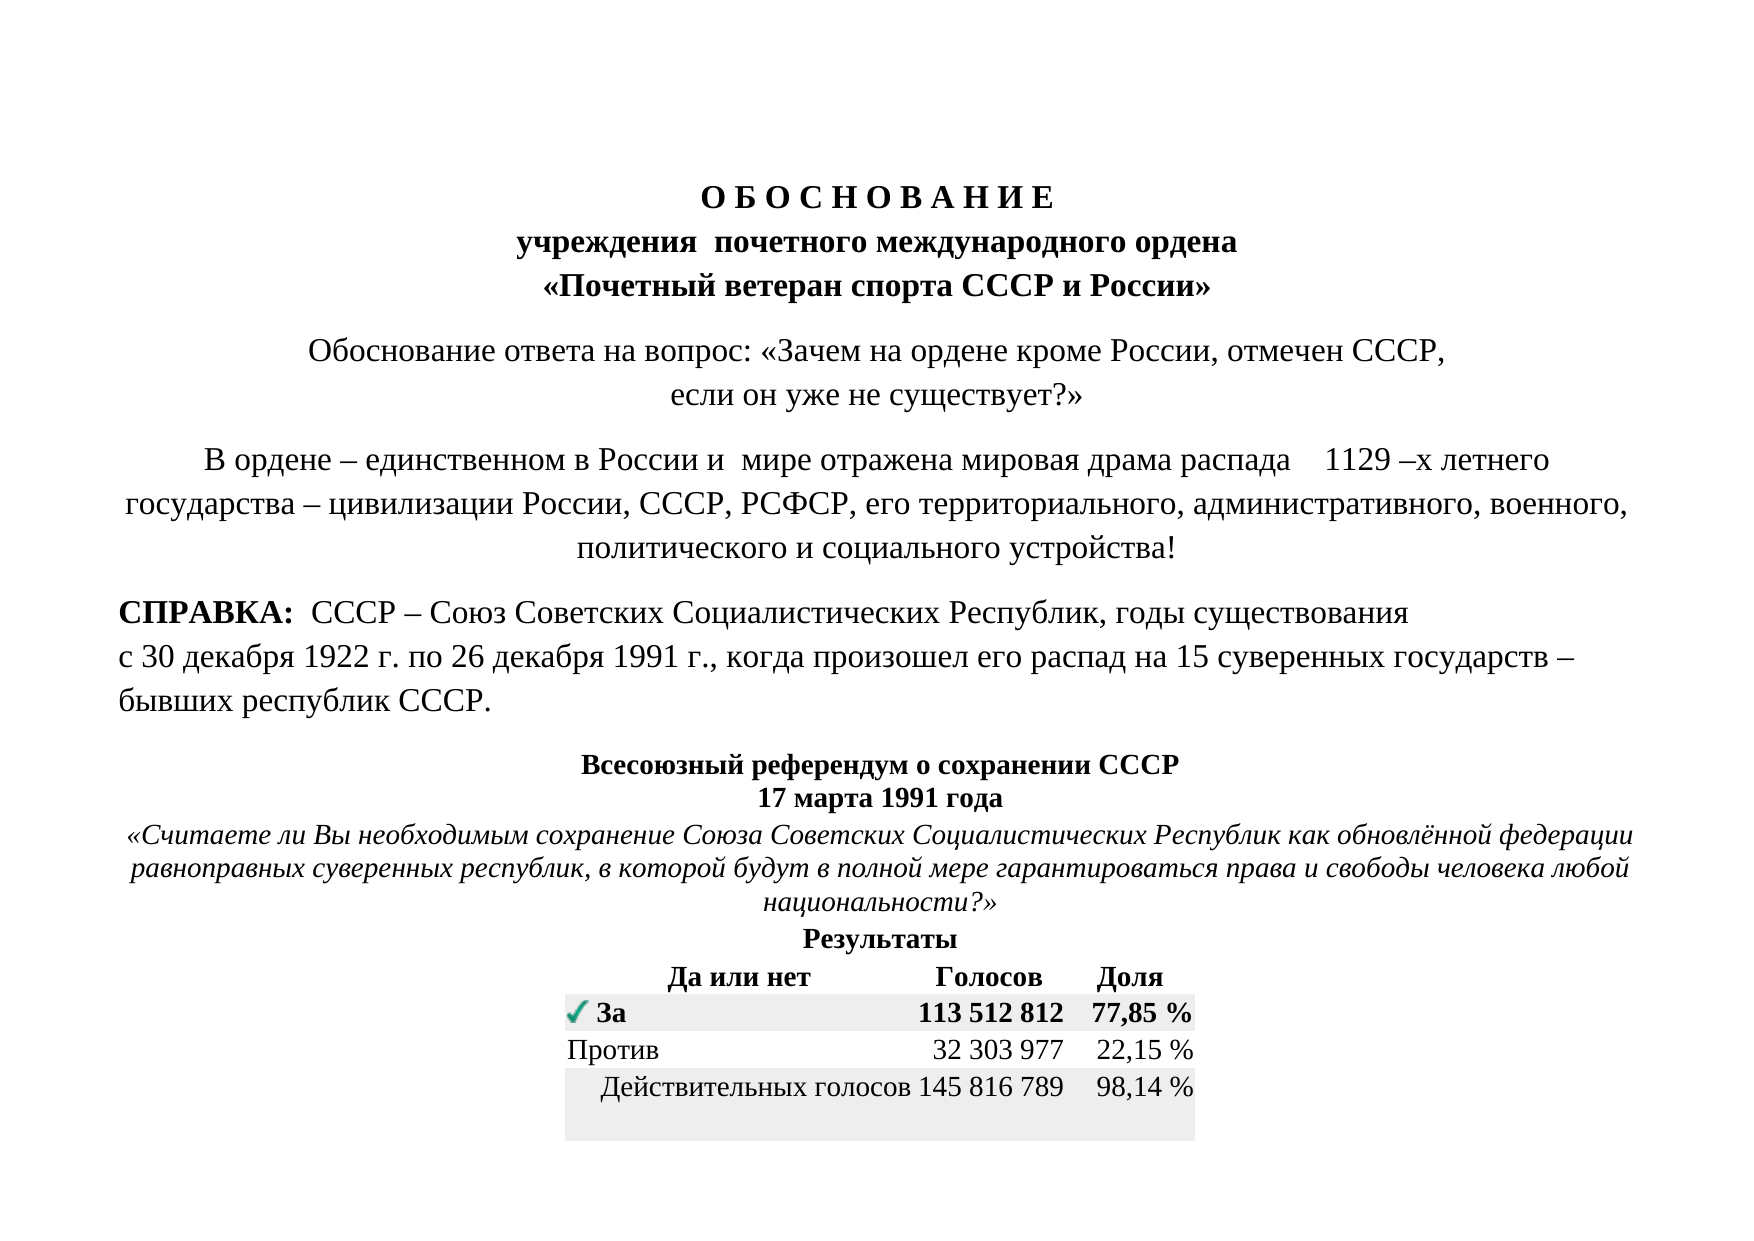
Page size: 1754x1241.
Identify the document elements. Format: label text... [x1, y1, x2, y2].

table_cell «Считаете ли Вы необходимым сохранение Союза Советских Социалистических Республик как обновлённой федерации равноправных суверенных республик, в которой будут в полной мере гарантироваться права и свободы человека любой национальности?» [117, 815, 1644, 919]
text О Б О С Н О В А Н И Е учреждения почетного международного ордена «Почетный ветеран спорта СССР и России» [118, 177, 1636, 304]
text Обоснование ответа на вопрос: «Зачем на ордене кроме России, отмечен СССР, если он уже не существует?» [118, 330, 1636, 413]
table_cell Результаты [117, 919, 1644, 956]
table_header Всесоюзный референдум о сохранении СССР 17 марта 1991 года [117, 745, 1644, 815]
picture [566, 1000, 589, 1023]
text В ордене – единственном в России и мире отражена мировая драма распада 1129 –х летнего государства – цивилизации России, СССР, РСФСР, его территориального, административного, военного, политического и социального устройства! [118, 439, 1636, 566]
text СПРАВКА: СССР – Союз Советских Социалистических Республик, годы существования с 30 декабря 1922 г. по 26 декабря 1991 г., когда произошел его распад на 15 суверенных государств – бывших республик СССР. [118, 592, 1636, 719]
table_cell [117, 956, 1644, 1142]
